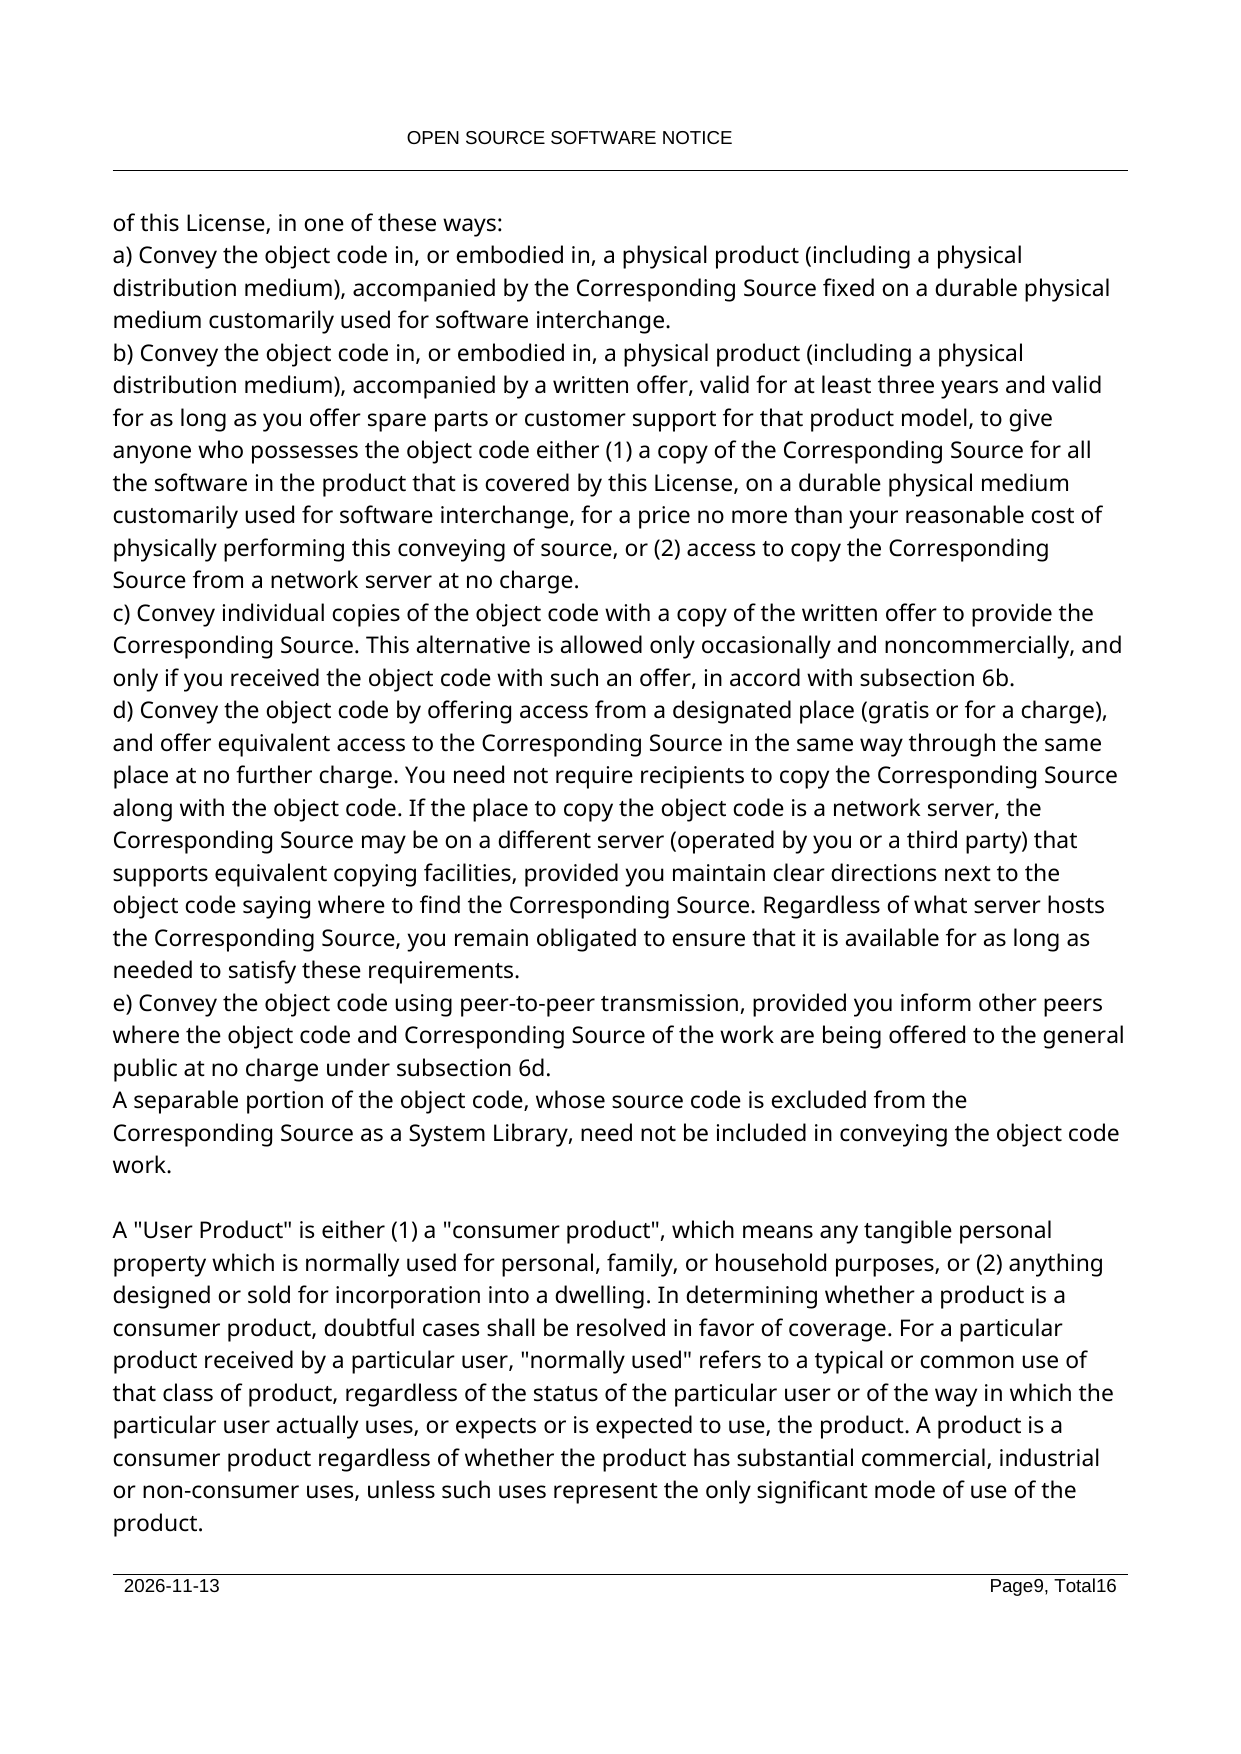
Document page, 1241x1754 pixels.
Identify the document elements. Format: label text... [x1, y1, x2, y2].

text A separable portion of the object code, whose source code is excluded from the Corresponding Source as a System Library, need not be included in conveying the object code work. [112, 1084, 1128, 1181]
text c) Convey individual copies of the object code with a copy of the written offer to provide the Corresponding Source. This alternative is allowed only occasionally and noncommercially, and only if you received the object code with such an offer, in accord with subsection 6b. [112, 596, 1128, 694]
text e) Convey the object code using peer-to-peer transmission, provided you inform other peers where the object code and Corresponding Source of the work are being offered to the general public at no charge under subsection 6d. [112, 986, 1128, 1084]
text a) Convey the object code in, or embodied in, a physical product (including a physical distribution medium), accompanied by the Corresponding Source fixed on a durable physical medium customarily used for software interchange. [112, 239, 1128, 336]
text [112, 206, 1128, 239]
text d) Convey the object code by offering access from a designated place (gratis or for a charge), and offer equivalent access to the Corresponding Source in the same way through the same place at no further charge. You need not require recipients to copy the Corresponding Source along with the object code. If the place to copy the object code is a network server, the Corresponding Source may be on a different server (operated by you or a third party) that supports equivalent copying facilities, provided you maintain clear directions next to the object code saying where to find the Corresponding Source. Regardless of what server hosts the Corresponding Source, you remain obligated to ensure that it is available for as long as needed to satisfy these requirements. [112, 694, 1128, 986]
text b) Convey the object code in, or embodied in, a physical product (including a physical distribution medium), accompanied by a written offer, valid for at least three years and valid for as long as you offer spare parts or customer support for that product model, to give anyone who possesses the object code either (1) a copy of the Corresponding Source for all the software in the product that is covered by this License, on a durable physical medium customarily used for software interchange, for a price no more than your reasonable cost of physically performing this conveying of source, or (2) access to copy the Corresponding Source from a network server at no charge. [112, 336, 1128, 596]
text A "User Product" is either (1) a "consumer product", which means any tangible personal property which is normally used for personal, family, or household purposes, or (2) anything designed or sold for incorporation into a dwelling. In determining whether a product is a consumer product, doubtful cases shall be resolved in favor of coverage. For a particular product received by a particular user, "normally used" refers to a typical or common use of that class of product, regardless of the status of the particular user or of the way in which the particular user actually uses, or expects or is expected to use, the product. A product is a consumer product regardless of whether the product has substantial commercial, industrial or non-consumer uses, unless such uses represent the only significant mode of use of the product. [112, 1214, 1128, 1539]
